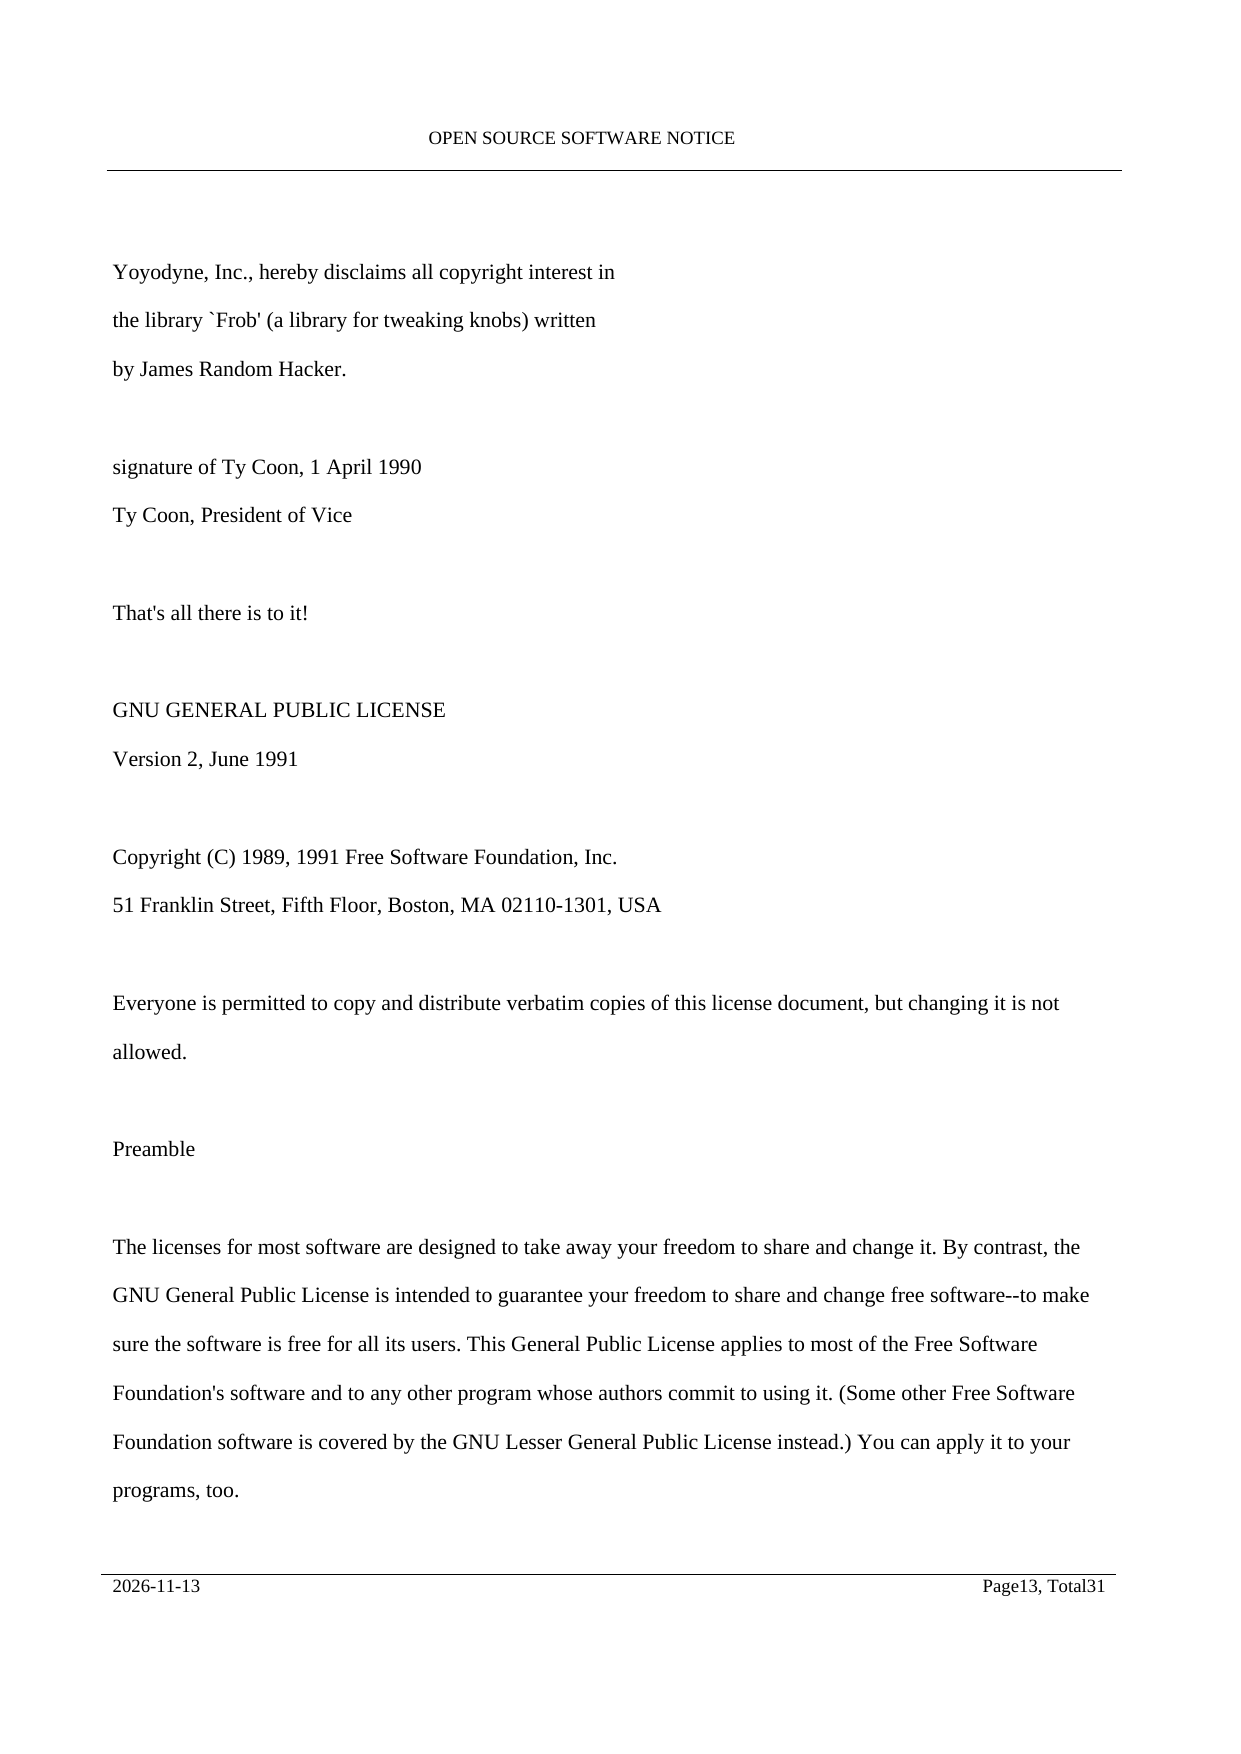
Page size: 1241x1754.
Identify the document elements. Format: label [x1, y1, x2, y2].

text [112, 206, 1128, 1506]
